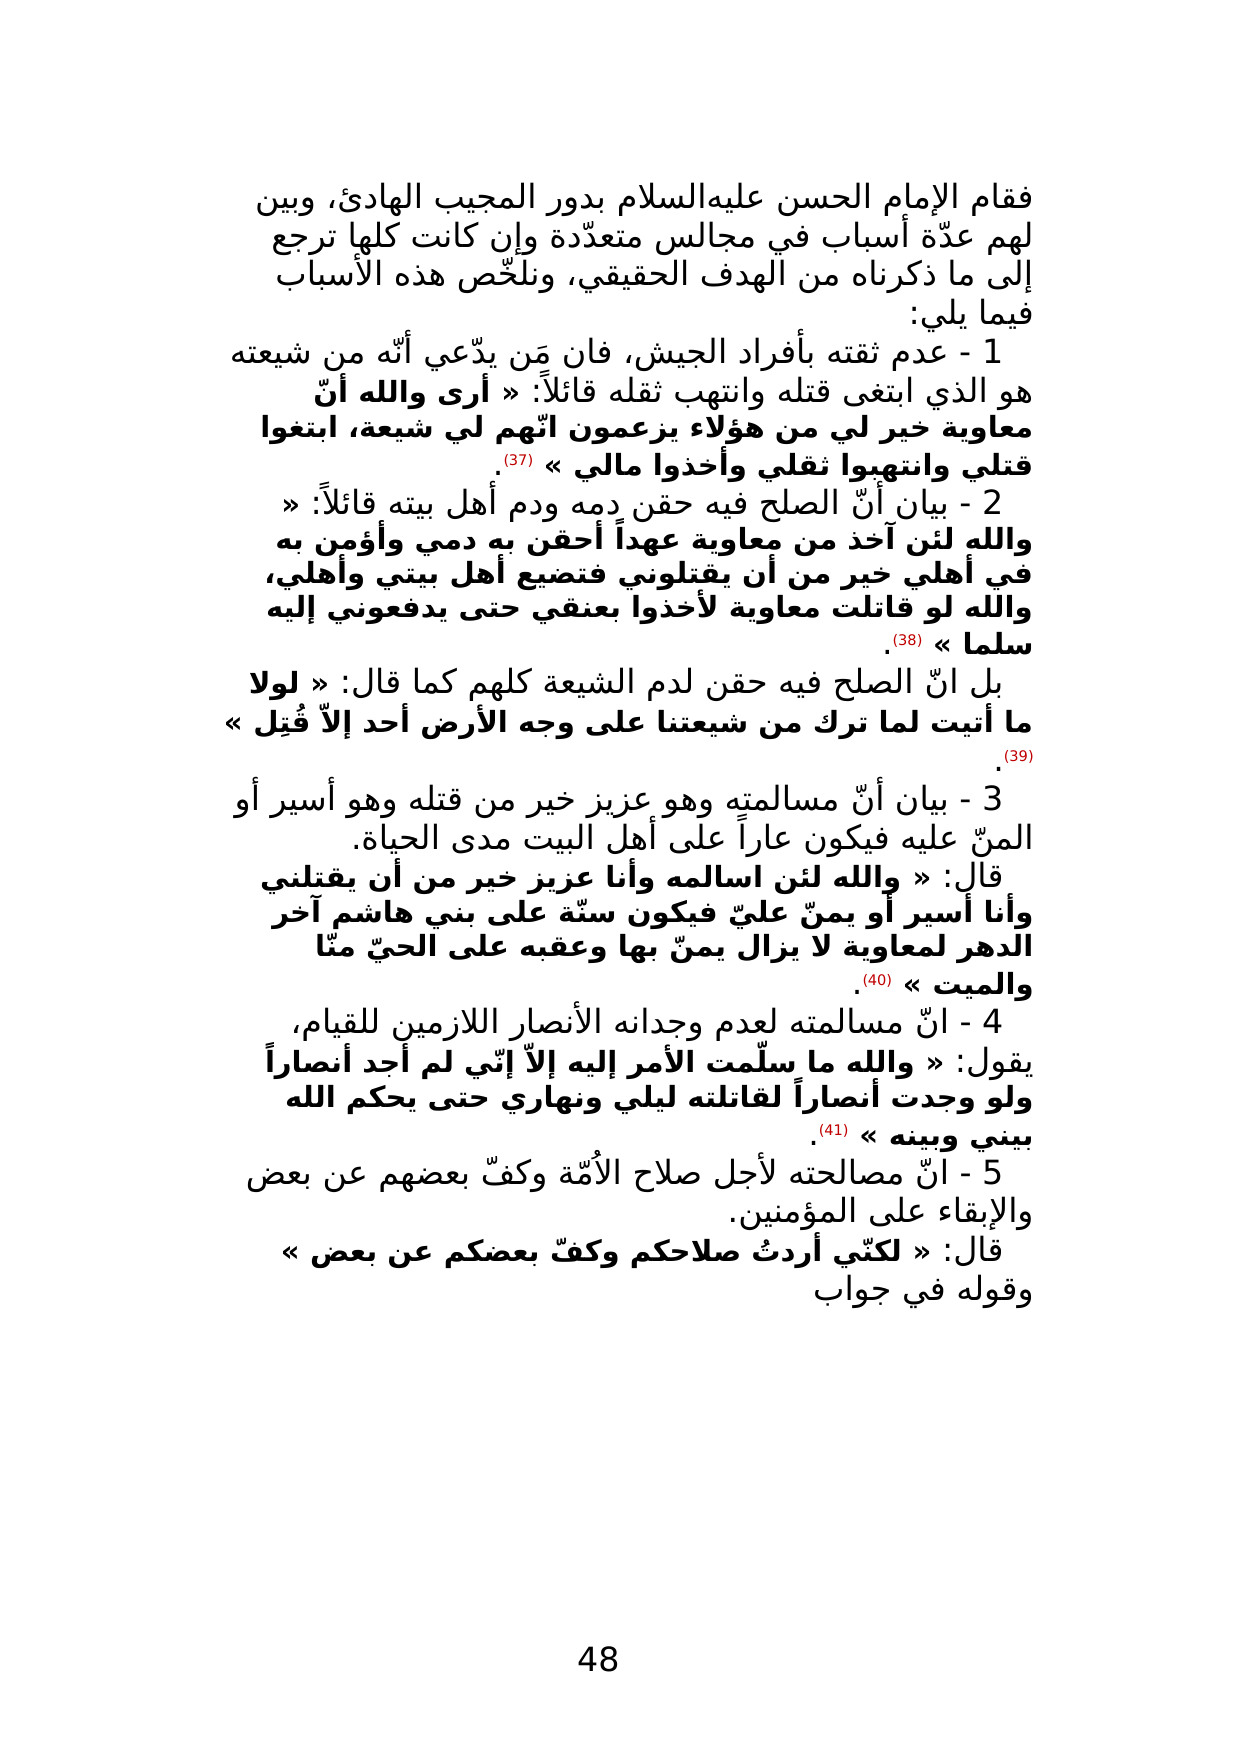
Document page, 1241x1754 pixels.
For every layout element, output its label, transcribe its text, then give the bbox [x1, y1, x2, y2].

text 1 - عدم ثقته بأفراد الجيش، فان مَن يدّعي أنّه من شيعته هو الذي ابتغى قتله وانتهب ثقله قائلاً: « أرى والله أنّ معاوية خير لي من هؤلاء يزعمون انّهم لي شيعة، ابتغوا قتلي وانتهبوا ثقلي وأخذوا مالي » (37). [222, 333, 1033, 483]
text 2 - بيان أنّ الصلح فيه حقن دمه ودم أهل بيته قائلاً: « والله لئن آخذ من معاوية عهداً أحقن به دمي وأؤمن به في أهلي خير من أن يقتلوني فتضيع أهل بيتي وأهلي، والله لو قاتلت معاوية لأخذوا بعنقي حتى يدفعوني إليه سلما » (38). [222, 483, 1033, 663]
text قال: « والله لئن اسالمه وأنا عزيز خير من أن يقتلني وأنا أسير أو يمنّ عليّ فيكون سنّة على بني هاشم آخر الدهر لمعاوية لا يزال يمنّ بها وعقبه على الحيّ منّا والميت » (40). [222, 857, 1033, 1003]
text فقام الإمام الحسن عليه‌السلام بدور المجيب الهادئ، وبين لهم عدّة أسباب في مجالس متعدّدة وإن كانت كلها ترجع إلى ما ذكرناه من الهدف الحقيقي، ونلخّص هذه الأسباب فيما يلي: [222, 177, 1033, 333]
text قال: « لكنّي أردتُ صلاحكم وكفّ بعضكم عن بعض » وقوله في جواب [222, 1231, 1033, 1308]
text 3 - بيان أنّ مسالمته وهو عزيز خير من قتله وهو أسير أو المنّ عليه فيكون عاراً على أهل البيت مدى الحياة. [222, 779, 1033, 857]
text 4 - انّ مسالمته لعدم وجدانه الأنصار اللازمين للقيام، يقول: « والله ما سلّمت الأمر إليه إلاّ إنّي لم أجد أنصاراً ولو وجدت أنصاراً لقاتلته ليلي ونهاري حتى يحكم الله بيني وبينه » (41). [222, 1003, 1033, 1153]
text بل انّ الصلح فيه حقن لدم الشيعة كلهم كما قال: « لولا ما أتيت لما ترك من شيعتنا على وجه الأرض أحد إلاّ قُتِل » (39). [222, 663, 1033, 779]
text 5 - انّ مصالحته لأجل صلاح الاُمّة وكفّ بعضهم عن بعض والإبقاء على المؤمنين. [222, 1153, 1033, 1231]
